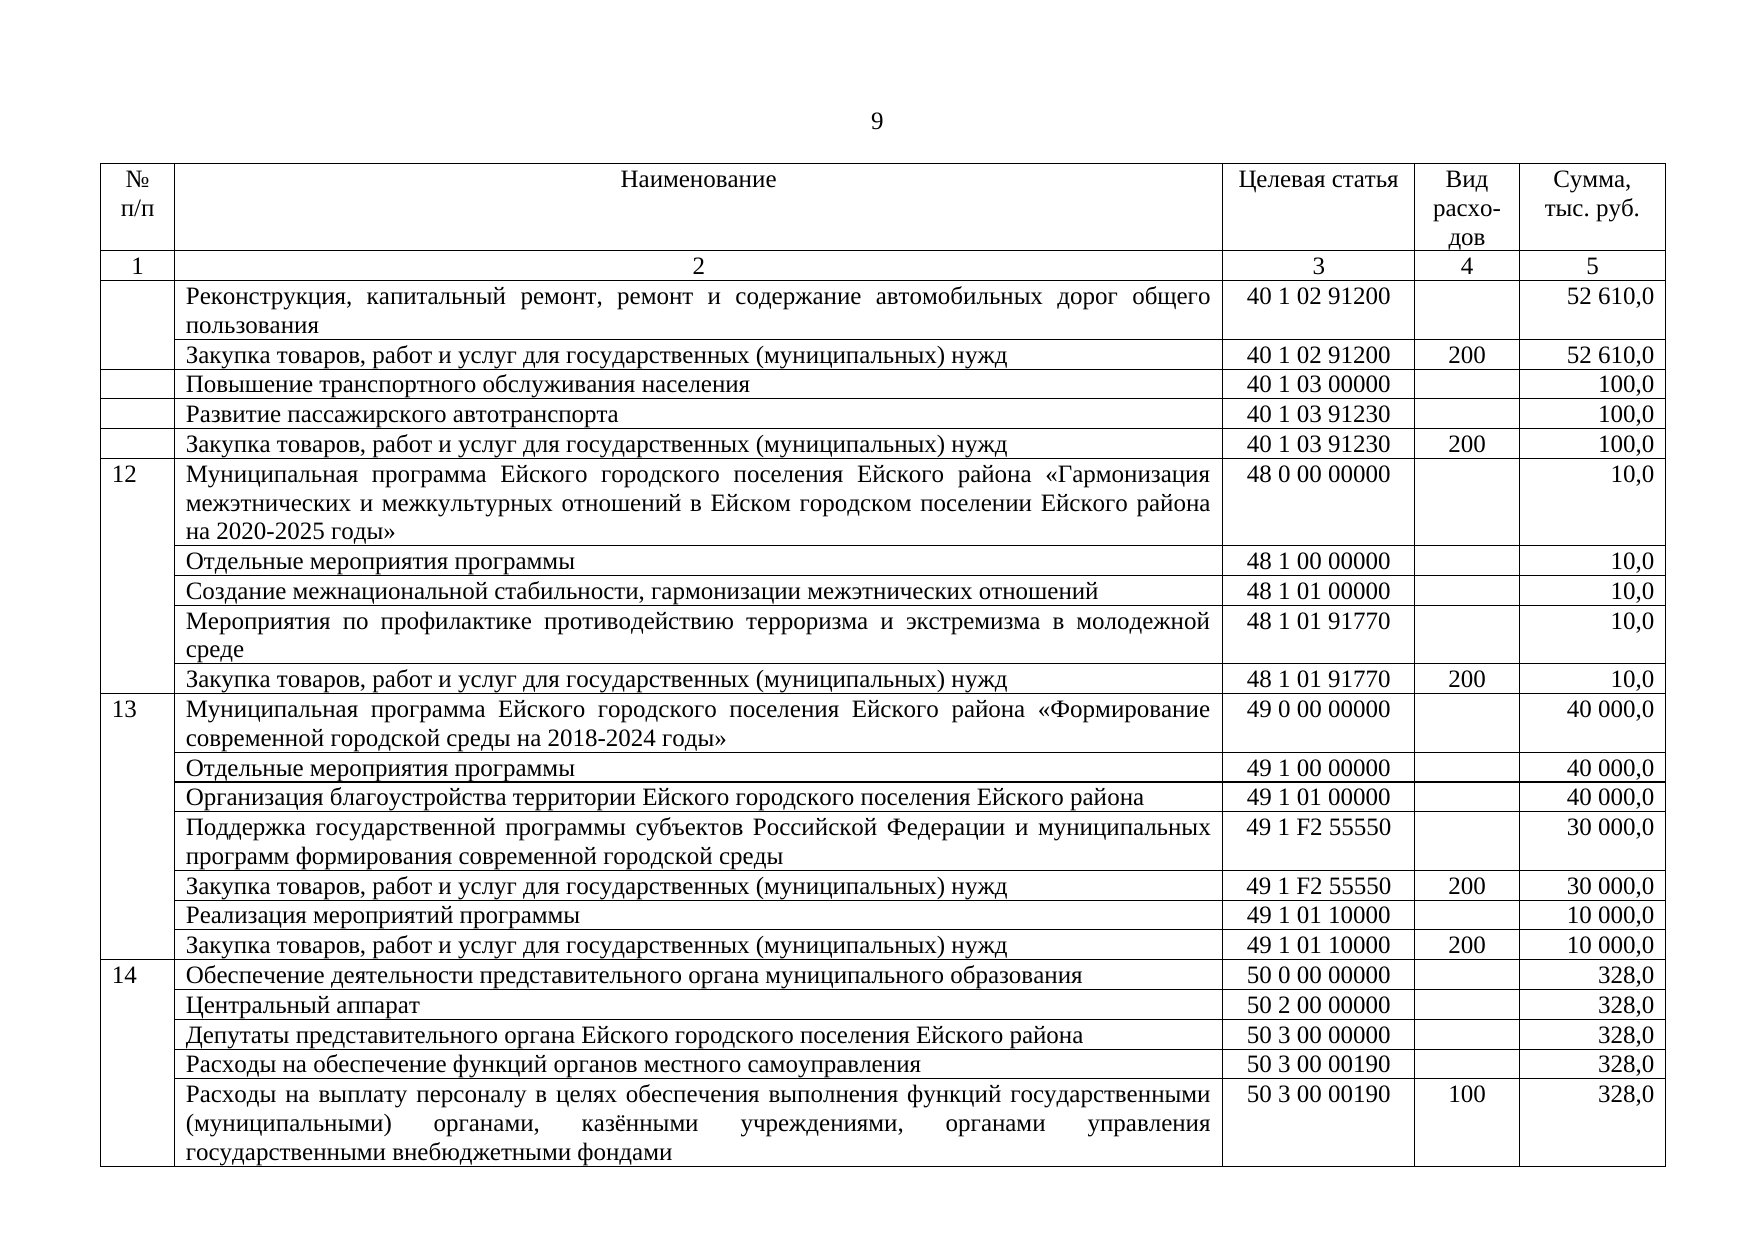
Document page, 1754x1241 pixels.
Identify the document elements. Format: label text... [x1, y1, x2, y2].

table_cell [1415, 281, 1519, 339]
table_cell 10,0 [1520, 546, 1665, 575]
table_cell 52 610,0 [1520, 281, 1665, 339]
table_cell 50 3 00 00190 [1223, 1050, 1414, 1078]
table_cell 50 3 00 00000 [1223, 1020, 1414, 1048]
table_cell [1415, 990, 1519, 1019]
table_cell 40 1 03 91230 [1223, 429, 1414, 458]
table_cell 12 [101, 459, 174, 693]
table_cell 10,0 [1520, 606, 1665, 663]
table_cell 200 [1415, 871, 1519, 899]
table_cell [1415, 459, 1519, 545]
table_cell 40 1 03 00000 [1223, 370, 1414, 398]
table_cell 14 [101, 960, 174, 1166]
table_cell 49 1 01 10000 [1223, 901, 1414, 929]
table_cell 48 1 00 00000 [1223, 546, 1414, 575]
table_cell Закупка товаров, работ и услуг для государственных (муниципальных) нужд [175, 429, 1222, 458]
table_cell [1415, 1020, 1519, 1048]
table_cell [1415, 783, 1519, 811]
table_cell 10 000,0 [1520, 930, 1665, 959]
table_cell 48 1 01 91770 [1223, 606, 1414, 663]
table_cell 49 1 01 00000 [1223, 783, 1414, 811]
table_cell Организация благоустройства территории Ейского городского поселения Ейского района [175, 783, 1222, 811]
table_cell Создание межнациональной стабильности, гармонизации межэтнических отношений [175, 576, 1222, 605]
table_cell 49 1 F2 55550 [1223, 812, 1414, 870]
table_cell 328,0 [1520, 960, 1665, 989]
table_cell 40 000,0 [1520, 783, 1665, 811]
table_cell 49 1 01 10000 [1223, 930, 1414, 959]
table_cell 2 [175, 251, 1222, 280]
table_cell Депутаты представительного органа Ейского городского поселения Ейского района [175, 1020, 1222, 1048]
table_cell Центральный аппарат [175, 990, 1222, 1019]
table_cell 328,0 [1520, 990, 1665, 1019]
table_cell 10,0 [1520, 459, 1665, 545]
table_cell Закупка товаров, работ и услуг для государственных (муниципальных) нужд [175, 340, 1222, 368]
table_cell 10,0 [1520, 664, 1665, 693]
table_cell 50 3 00 00190 [1223, 1079, 1414, 1166]
table_cell 100 [1415, 1079, 1519, 1166]
table_cell Реконструкция, капитальный ремонт, ремонт и содержание автомобильных дорог общего пользования [175, 281, 1222, 339]
table_cell 40 000,0 [1520, 753, 1665, 781]
table_cell Отдельные мероприятия программы [175, 546, 1222, 575]
table_cell 3 [1223, 251, 1414, 280]
table_cell 30 000,0 [1520, 812, 1665, 870]
table_cell 49 1 00 00000 [1223, 753, 1414, 781]
table_cell Обеспечение деятельности представительного органа муниципального образования [175, 960, 1222, 989]
table_cell Повышение транспортного обслуживания населения [175, 370, 1222, 398]
table_cell [101, 370, 174, 398]
table_cell 328,0 [1520, 1020, 1665, 1048]
table_cell 4 [1415, 251, 1519, 280]
table_cell 50 0 00 00000 [1223, 960, 1414, 989]
table_cell 40 1 02 91200 [1223, 281, 1414, 339]
table_cell [1415, 606, 1519, 663]
table_cell [1415, 901, 1519, 929]
table_cell Закупка товаров, работ и услуг для государственных (муниципальных) нужд [175, 664, 1222, 693]
table_cell 40 000,0 [1520, 694, 1665, 752]
table_header № п/п [101, 164, 174, 250]
table_header Наименование [175, 164, 1222, 250]
table_cell 13 [101, 694, 174, 959]
table_cell 40 1 02 91200 [1223, 340, 1414, 368]
table_cell 50 2 00 00000 [1223, 990, 1414, 1019]
table_cell [1415, 753, 1519, 781]
table_cell [1415, 1050, 1519, 1078]
table_header Вид расхо-дов [1415, 164, 1519, 250]
table_cell 200 [1415, 340, 1519, 368]
table_cell [1415, 370, 1519, 398]
table_cell Закупка товаров, работ и услуг для государственных (муниципальных) нужд [175, 871, 1222, 899]
table_cell Реализация мероприятий программы [175, 901, 1222, 929]
table_cell 200 [1415, 664, 1519, 693]
table_cell 48 1 01 00000 [1223, 576, 1414, 605]
table_cell [101, 429, 174, 458]
table_cell Поддержка государственной программы субъектов Российской Федерации и муниципальных программ формирования современной городской среды [175, 812, 1222, 870]
table_cell 100,0 [1520, 429, 1665, 458]
table_cell 49 1 F2 55550 [1223, 871, 1414, 899]
table_cell [101, 399, 174, 428]
table_cell Закупка товаров, работ и услуг для государственных (муниципальных) нужд [175, 930, 1222, 959]
table_cell 10 000,0 [1520, 901, 1665, 929]
table_cell 48 0 00 00000 [1223, 459, 1414, 545]
table_cell 48 1 01 91770 [1223, 664, 1414, 693]
table_cell [1415, 399, 1519, 428]
table_cell Мероприятия по профилактике противодействию терроризма и экстремизма в молодежной среде [175, 606, 1222, 663]
table_cell 10,0 [1520, 576, 1665, 605]
table_cell Расходы на обеспечение функций органов местного самоуправления [175, 1050, 1222, 1078]
table_cell 100,0 [1520, 370, 1665, 398]
table_cell 100,0 [1520, 399, 1665, 428]
table_cell 52 610,0 [1520, 340, 1665, 368]
table_cell [1415, 812, 1519, 870]
table_cell 40 1 03 91230 [1223, 399, 1414, 428]
table_cell 49 0 00 00000 [1223, 694, 1414, 752]
table_cell Развитие пассажирского автотранспорта [175, 399, 1222, 428]
table_cell 328,0 [1520, 1079, 1665, 1166]
table_cell [1415, 960, 1519, 989]
table_header Целевая статья [1223, 164, 1414, 250]
table_cell 200 [1415, 429, 1519, 458]
table_cell 30 000,0 [1520, 871, 1665, 899]
table_cell Отдельные мероприятия программы [175, 753, 1222, 781]
table_cell 5 [1520, 251, 1665, 280]
table_cell 1 [101, 251, 174, 280]
table_cell 328,0 [1520, 1050, 1665, 1078]
table_cell Муниципальная программа Ейского городского поселения Ейского района «Гармонизация межэтнических и межкультурных отношений в Ейском городском поселении Ейского района на 2020-2025 годы» [175, 459, 1222, 545]
table_header Сумма, тыс. руб. [1520, 164, 1665, 250]
table_cell [1415, 576, 1519, 605]
table_cell [1415, 546, 1519, 575]
table_cell [1415, 694, 1519, 752]
table_cell 200 [1415, 930, 1519, 959]
table_cell Расходы на выплату персоналу в целях обеспечения выполнения функций государственными (муниципальными) органами, казёнными учреждениями, органами управления государственными внебюджетными фондами [175, 1079, 1222, 1166]
table_cell Муниципальная программа Ейского городского поселения Ейского района «Формирование современной городской среды на 2018-2024 годы» [175, 694, 1222, 752]
